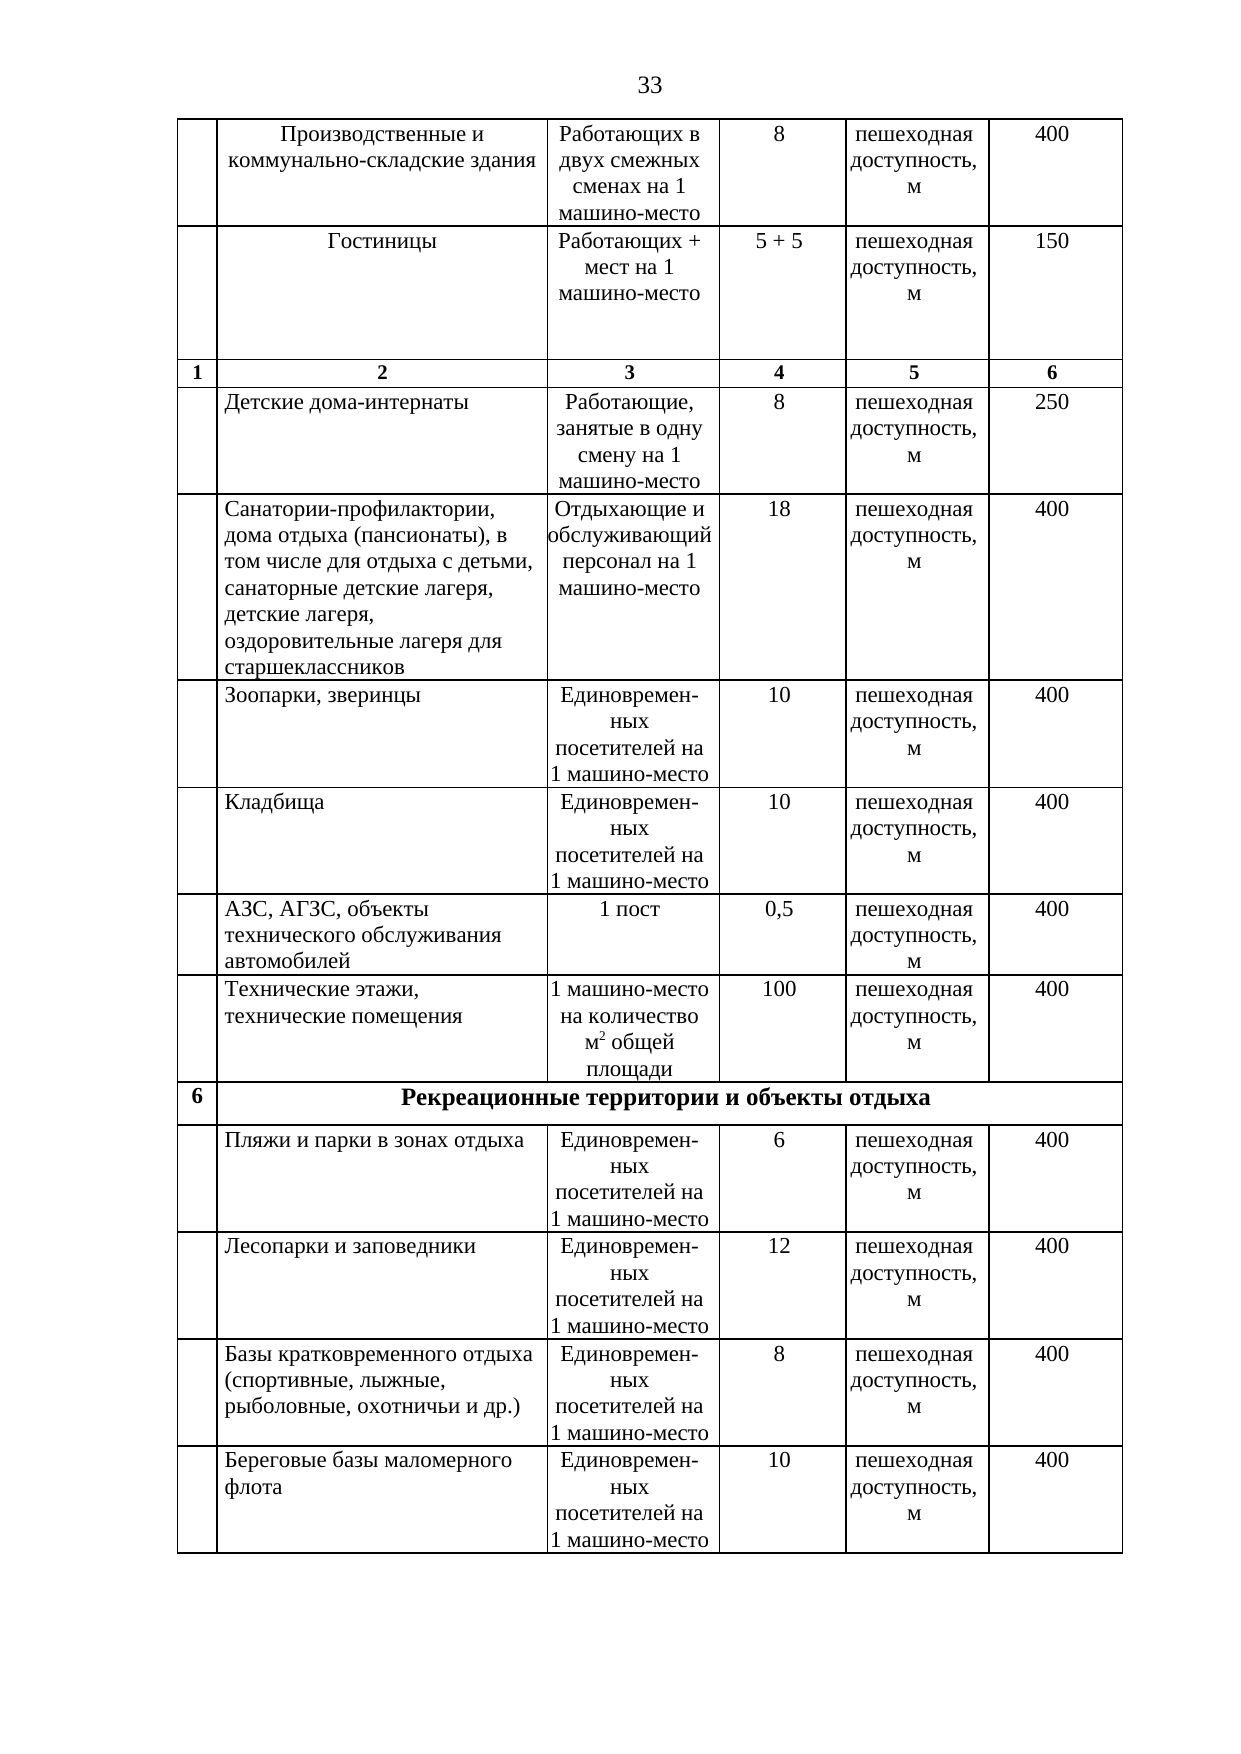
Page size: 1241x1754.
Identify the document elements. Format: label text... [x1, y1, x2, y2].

table_cell 4 [720, 360, 845, 386]
table_cell 10 [720, 681, 845, 786]
table_cell 10 [720, 788, 845, 893]
table_cell Рекреационные территории и объекты отдыха [218, 1083, 1122, 1124]
table_cell Базы кратковременного отдыха (спортивные, лыжные, рыболовные, охотничьи и др.) [218, 1340, 547, 1445]
table_cell 1 [178, 360, 216, 386]
table_cell 400 [990, 895, 1122, 974]
table_cell 5 [847, 360, 988, 386]
table_cell пешеходная доступность, м [847, 788, 988, 893]
table_cell [178, 1447, 216, 1552]
table_cell Единовремен-ных посетителей на 1 машино-место [548, 1126, 719, 1231]
table_cell пешеходная доступность, м [847, 1126, 988, 1231]
table_cell 6 [720, 1126, 845, 1231]
table_cell [178, 1233, 216, 1338]
table_cell пешеходная доступность, м [847, 976, 988, 1081]
table_cell пешеходная доступность, м [847, 1340, 988, 1445]
table_cell 100 [720, 976, 845, 1081]
table_cell Технические этажи, технические помещения [218, 976, 547, 1081]
table_cell 400 [990, 1340, 1122, 1445]
table_cell 150 [990, 227, 1122, 358]
table_cell пешеходная доступность, м [847, 1233, 988, 1338]
table_cell Санатории-профилактории, дома отдыха (пансионаты), в том числе для отдыха с детьми, санаторные детские лагеря, детские лагеря, оздоровительные лагеря для старшеклассников [218, 495, 547, 679]
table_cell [548, 1340, 719, 1445]
table_cell пешеходная доступность, м [847, 388, 988, 493]
table_cell Гостиницы [218, 227, 547, 358]
table_cell 250 [990, 388, 1122, 493]
table_cell пешеходная доступность, м [847, 227, 988, 358]
table_cell Работающих в двух смежных сменах на 1 машино-место [548, 120, 719, 225]
table_cell Отдыхающие и обслуживающий персонал на 1 машино-место [548, 495, 719, 679]
table_cell [178, 120, 216, 225]
table_cell 5 + 5 [720, 227, 845, 358]
table_cell Детские дома-интернаты [218, 388, 547, 493]
table_cell Работающих + мест на 1 машино-место [548, 227, 719, 358]
table_cell 400 [990, 495, 1122, 679]
table_cell [178, 788, 216, 893]
table_cell 400 [990, 681, 1122, 786]
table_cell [847, 120, 988, 225]
table_cell Зоопарки, зверинцы [218, 681, 547, 786]
table_cell 2 [218, 360, 547, 386]
table_cell 400 [990, 788, 1122, 893]
table_cell 8 [720, 1340, 845, 1445]
table_cell [178, 681, 216, 786]
table_cell 6 [178, 1083, 216, 1124]
table_cell 400 [990, 120, 1122, 225]
table_cell Пляжи и парки в зонах отдыха [218, 1126, 547, 1231]
table_cell 400 [990, 1447, 1122, 1552]
table_cell Кладбища [218, 788, 547, 893]
table_cell пешеходная доступность, м [847, 681, 988, 786]
table_cell пешеходная доступность, м [847, 895, 988, 974]
table_cell АЗС, АГЗС, объекты технического обслуживания автомобилей [218, 895, 547, 974]
table_cell Единовремен-ных посетителей на 1 машино-место [548, 1233, 719, 1338]
table_cell пешеходная доступность, м [847, 495, 988, 679]
table_cell [178, 895, 216, 974]
table_cell 8 [720, 120, 845, 225]
table_cell Лесопарки и заповедники [218, 1233, 547, 1338]
table_cell [178, 976, 216, 1081]
table_cell [178, 495, 216, 679]
table_cell 18 [720, 495, 845, 679]
table_cell 400 [990, 1233, 1122, 1338]
table_cell 10 [720, 1447, 845, 1552]
table_cell Единовремен-ных посетителей на 1 машино-место [548, 788, 719, 893]
table_cell Береговые базы маломерного флота [218, 1447, 547, 1552]
table_cell 400 [990, 1126, 1122, 1231]
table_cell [548, 1447, 719, 1552]
table_cell [178, 1340, 216, 1445]
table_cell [847, 1447, 988, 1552]
table_cell 8 [720, 388, 845, 493]
table_cell [178, 1126, 216, 1231]
table_cell [178, 227, 216, 358]
table_cell Производственные и коммунально-складские здания [218, 120, 547, 225]
table_cell 6 [990, 360, 1122, 386]
table_cell 1 машино-место на количество м2 общей площади [548, 976, 719, 1081]
table_cell 0,5 [720, 895, 845, 974]
table_cell [178, 388, 216, 493]
table_cell 400 [990, 976, 1122, 1081]
table_cell 12 [720, 1233, 845, 1338]
table_cell Единовремен-ных посетителей на 1 машино-место [548, 681, 719, 786]
table_cell 1 пост [548, 895, 719, 974]
table_cell Работающие, занятые в одну смену на 1 машино-место [548, 388, 719, 493]
table_cell 3 [548, 360, 719, 386]
